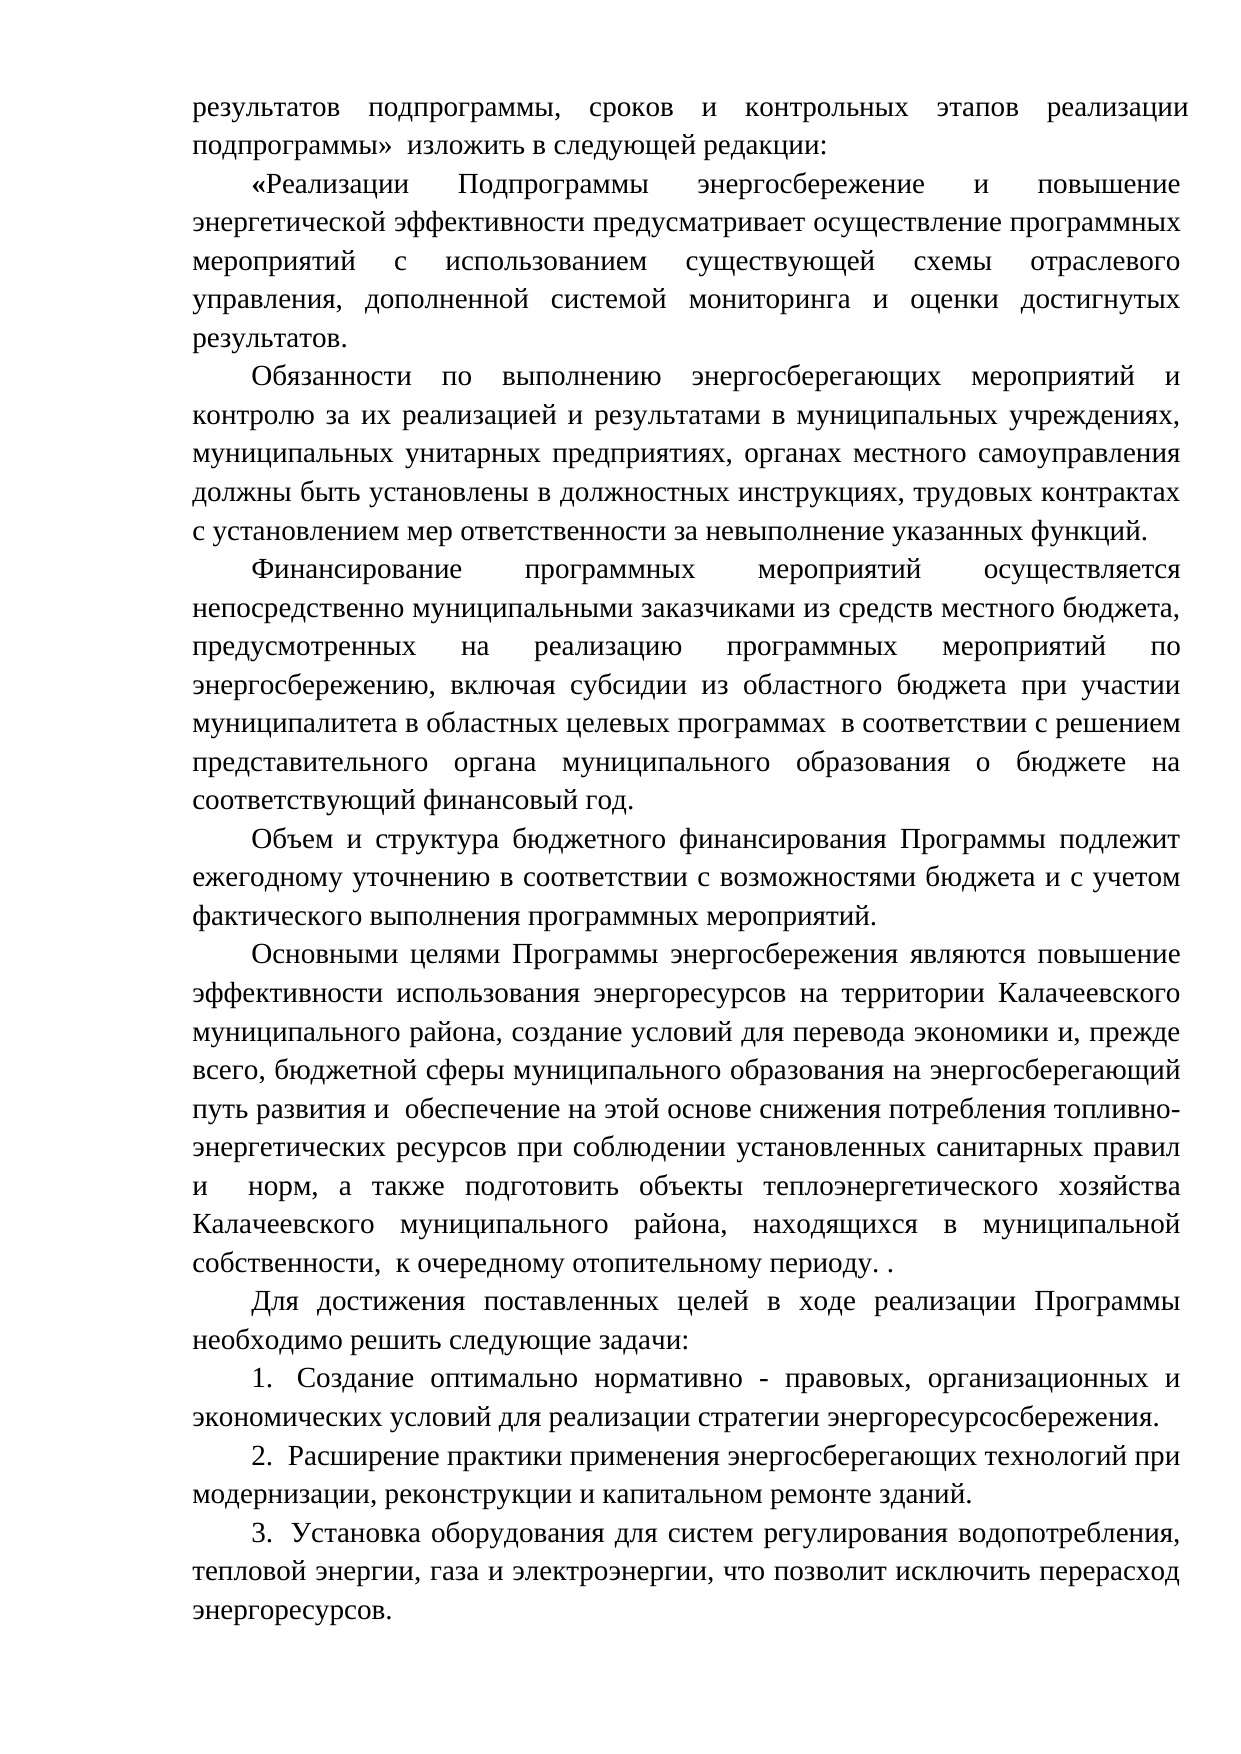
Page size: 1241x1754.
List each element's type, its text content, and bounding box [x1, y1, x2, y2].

text Обязанности по выполнению энергосберегающих мероприятий и контролю за их реализацией и результатами в муниципальных учреждениях, муниципальных унитарных предприятиях, органах местного самоуправления должны быть установлены в должностных инструкциях, трудовых контрактах с установлением мер ответственности за невыполнение указанных функций. [192, 358, 1181, 546]
list Установка оборудования для систем регулирования водопотребления, тепловой энергии, газа и электроэнергии, что позволит исключить перерасход энергоресурсов. [192, 1515, 1181, 1625]
text Финансирование программных мероприятий осуществляется непосредственно муниципальными заказчиками из средств местного бюджета, предусмотренных на реализацию программных мероприятий по энергосбережению, включая субсидии из областного бюджета при участии муниципалитета в областных целевых программах в соответствии с решением представительного органа муниципального образования о бюджете на соответствующий финансовый год. [192, 551, 1181, 816]
text Объем и структура бюджетного финансирования Программы подлежит ежегодному уточнению в соответствии с возможностями бюджета и с учетом фактического выполнения программных мероприятий. [192, 821, 1181, 932]
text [192, 89, 1189, 161]
list Создание оптимально нормативно - правовых, организационных и экономических условий для реализации стратегии энергоресурсосбережения. [192, 1361, 1181, 1433]
text Основными целями Программы энергосбережения являются повышение эффективности использования энергоресурсов на территории Калачеевского муниципального района, создание условий для перевода экономики и, прежде всего, бюджетной сферы муниципального образования на энергосберегающий путь развития и обеспечение на этой основе снижения потребления топливно-энергетических ресурсов при соблюдении установленных санитарных правил и норм, а также подготовить объекты теплоэнергетического хозяйства Калачеевского муниципального района, находящихся в муниципальной собственности, к очередному отопительному периоду. . [192, 937, 1181, 1278]
text «Реализации Подпрограммы энергосбережение и повышение энергетической эффективности предусматривает осуществление программных мероприятий с использованием существующей схемы отраслевого управления, дополненной системой мониторинга и оценки достигнутых результатов. [192, 166, 1181, 353]
text Для достижения поставленных целей в ходе реализации Программы необходимо решить следующие задачи: [192, 1283, 1181, 1356]
list Расширение практики применения энергосберегающих технологий при модернизации, реконструкции и капитальном ремонте зданий. [192, 1438, 1181, 1510]
